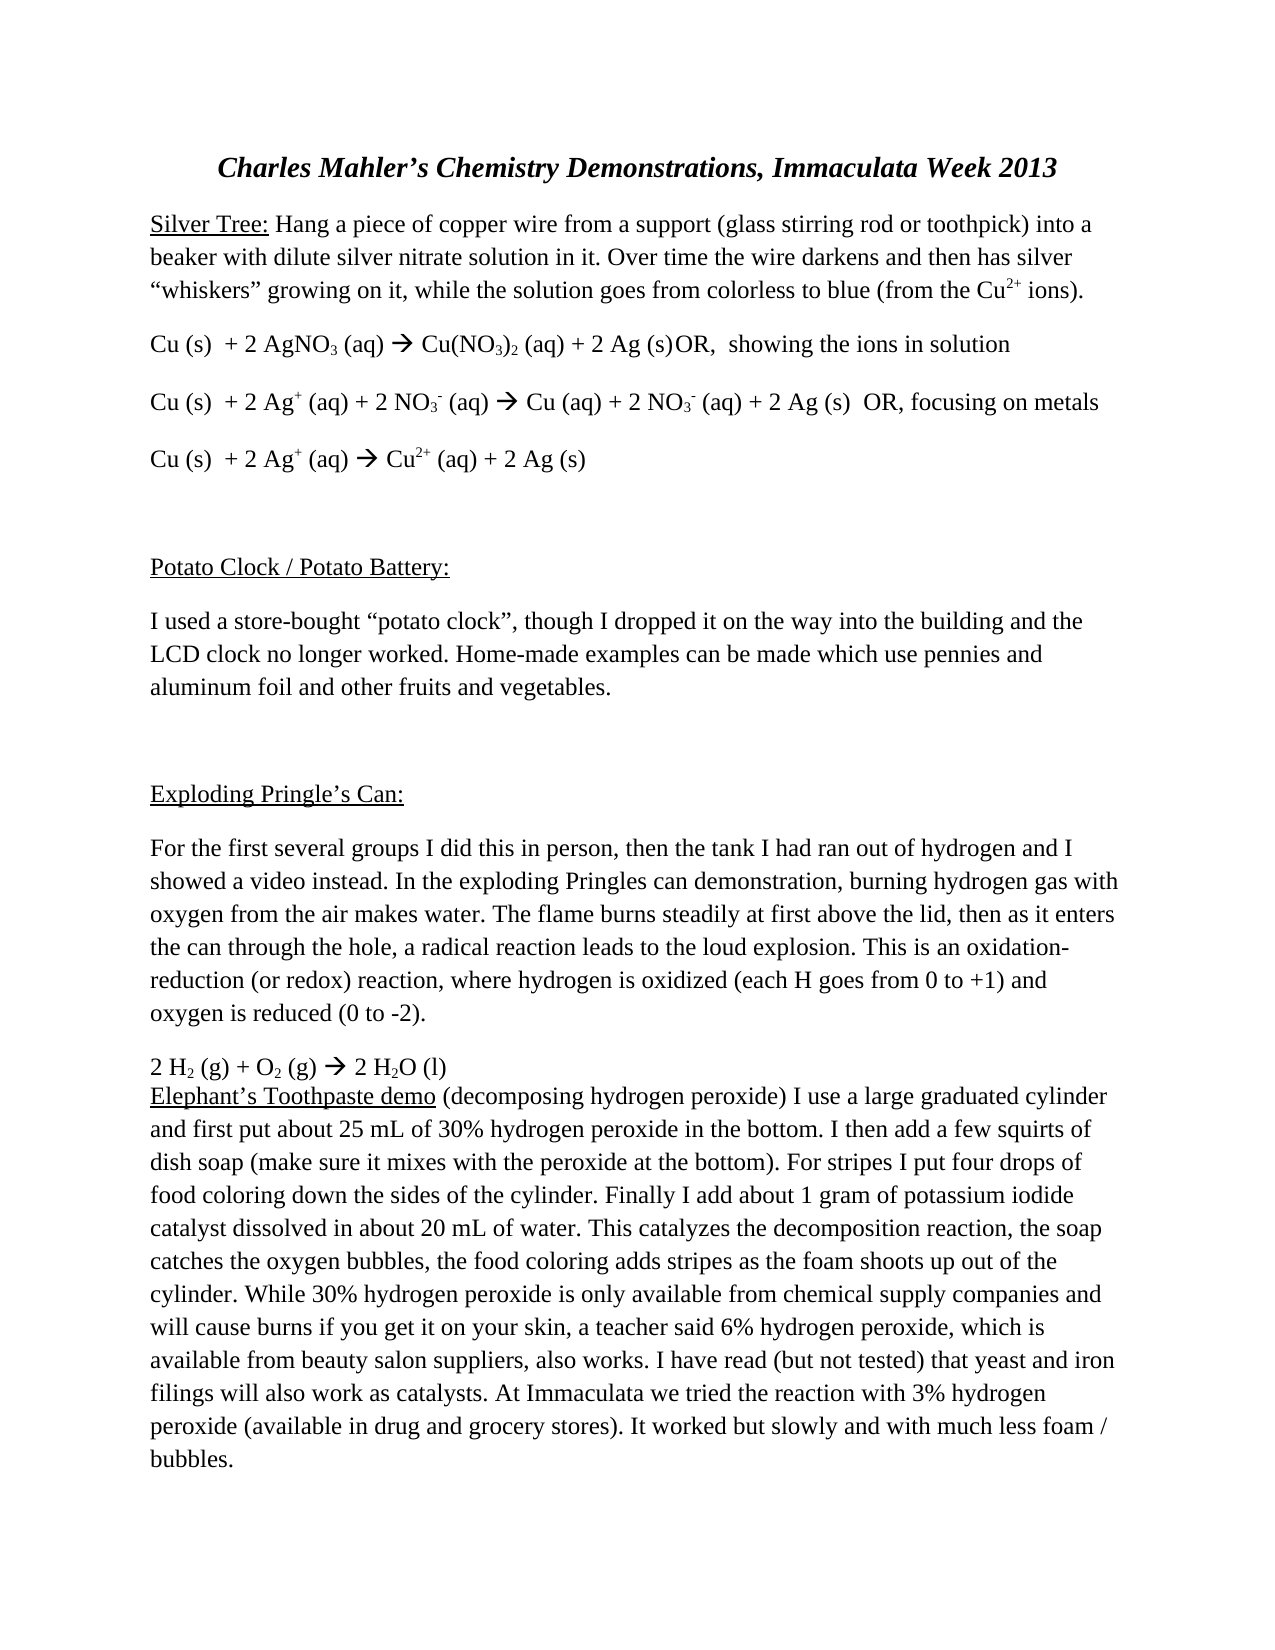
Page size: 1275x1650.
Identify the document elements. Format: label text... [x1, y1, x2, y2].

text I used a store-bought “potato clock”, though I dropped it on the way into the building and the LCD clock no longer worked. Home-made examples can be made which use pennies and aluminum foil and other fruits and vegetables. [150, 606, 1125, 701]
text Charles Mahler’s Chemistry Demonstrations, Immaculata Week 2013 [150, 150, 1125, 183]
text Cu (s) + 2 Ag+ (aq) + 2 NO3- (aq) Cu (aq) + 2 NO3- (aq) + 2 Ag (s) OR, focusing on metals [150, 387, 1125, 416]
text For the first several groups I did this in person, then the tank I had ran out of hydrogen and I showed a video instead. In the exploding Pringles can demonstration, burning hydrogen gas with oxygen from the air makes water. The flame burns steadily at first above the lid, then as it enters the can through the hole, a radical reaction leads to the loud explosion. This is an oxidation-reduction (or redox) reaction, where hydrogen is oxidized (each H goes from 0 to +1) and oxygen is reduced (0 to -2). [150, 833, 1125, 1027]
text Cu (s) + 2 AgNO3 (aq) Cu(NO3)2 (aq) + 2 Ag (s) OR, showing the ions in solution [150, 329, 1125, 358]
text Cu (s) + 2 Ag+ (aq) Cu2+ (aq) + 2 Ag (s) [150, 444, 1125, 473]
text Potato Clock / Potato Battery: [150, 552, 1125, 581]
text Silver Tree: Hang a piece of copper wire from a support (glass stirring rod or toothpick) into a beaker with dilute silver nitrate solution in it. Over time the wire darkens and then has silver “whiskers” growing on it, while the solution goes from colorless to blue (from the Cu2+ ions). [150, 209, 1125, 304]
text Elephant’s Toothpaste demo (decomposing hydrogen peroxide) I use a large graduated cylinder and first put about 25 mL of 30% hydrogen peroxide in the bottom. I then add a few squirts of dish soap (make sure it mixes with the peroxide at the bottom). For stripes I put four drops of food coloring down the sides of the cylinder. Finally I add about 1 gram of potassium iodide catalyst dissolved in about 20 mL of water. This catalyzes the decomposition reaction, the soap catches the oxygen bubbles, the food coloring adds stripes as the foam shoots up out of the cylinder. While 30% hydrogen peroxide is only available from chemical supply companies and will cause burns if you get it on your skin, a teacher said 6% hydrogen peroxide, which is available from beauty salon suppliers, also works. I have read (but not tested) that yeast and iron filings will also work as catalysts. At Immaculata we tried the reaction with 3% hydrogen peroxide (available in drug and grocery stores). It worked but slowly and with much less foam / bubbles. [150, 1081, 1125, 1473]
text 2 H2 (g) + O2 (g) 2 H2O (l) [150, 1052, 1125, 1081]
text Exploding Pringle’s Can: [150, 779, 1125, 808]
